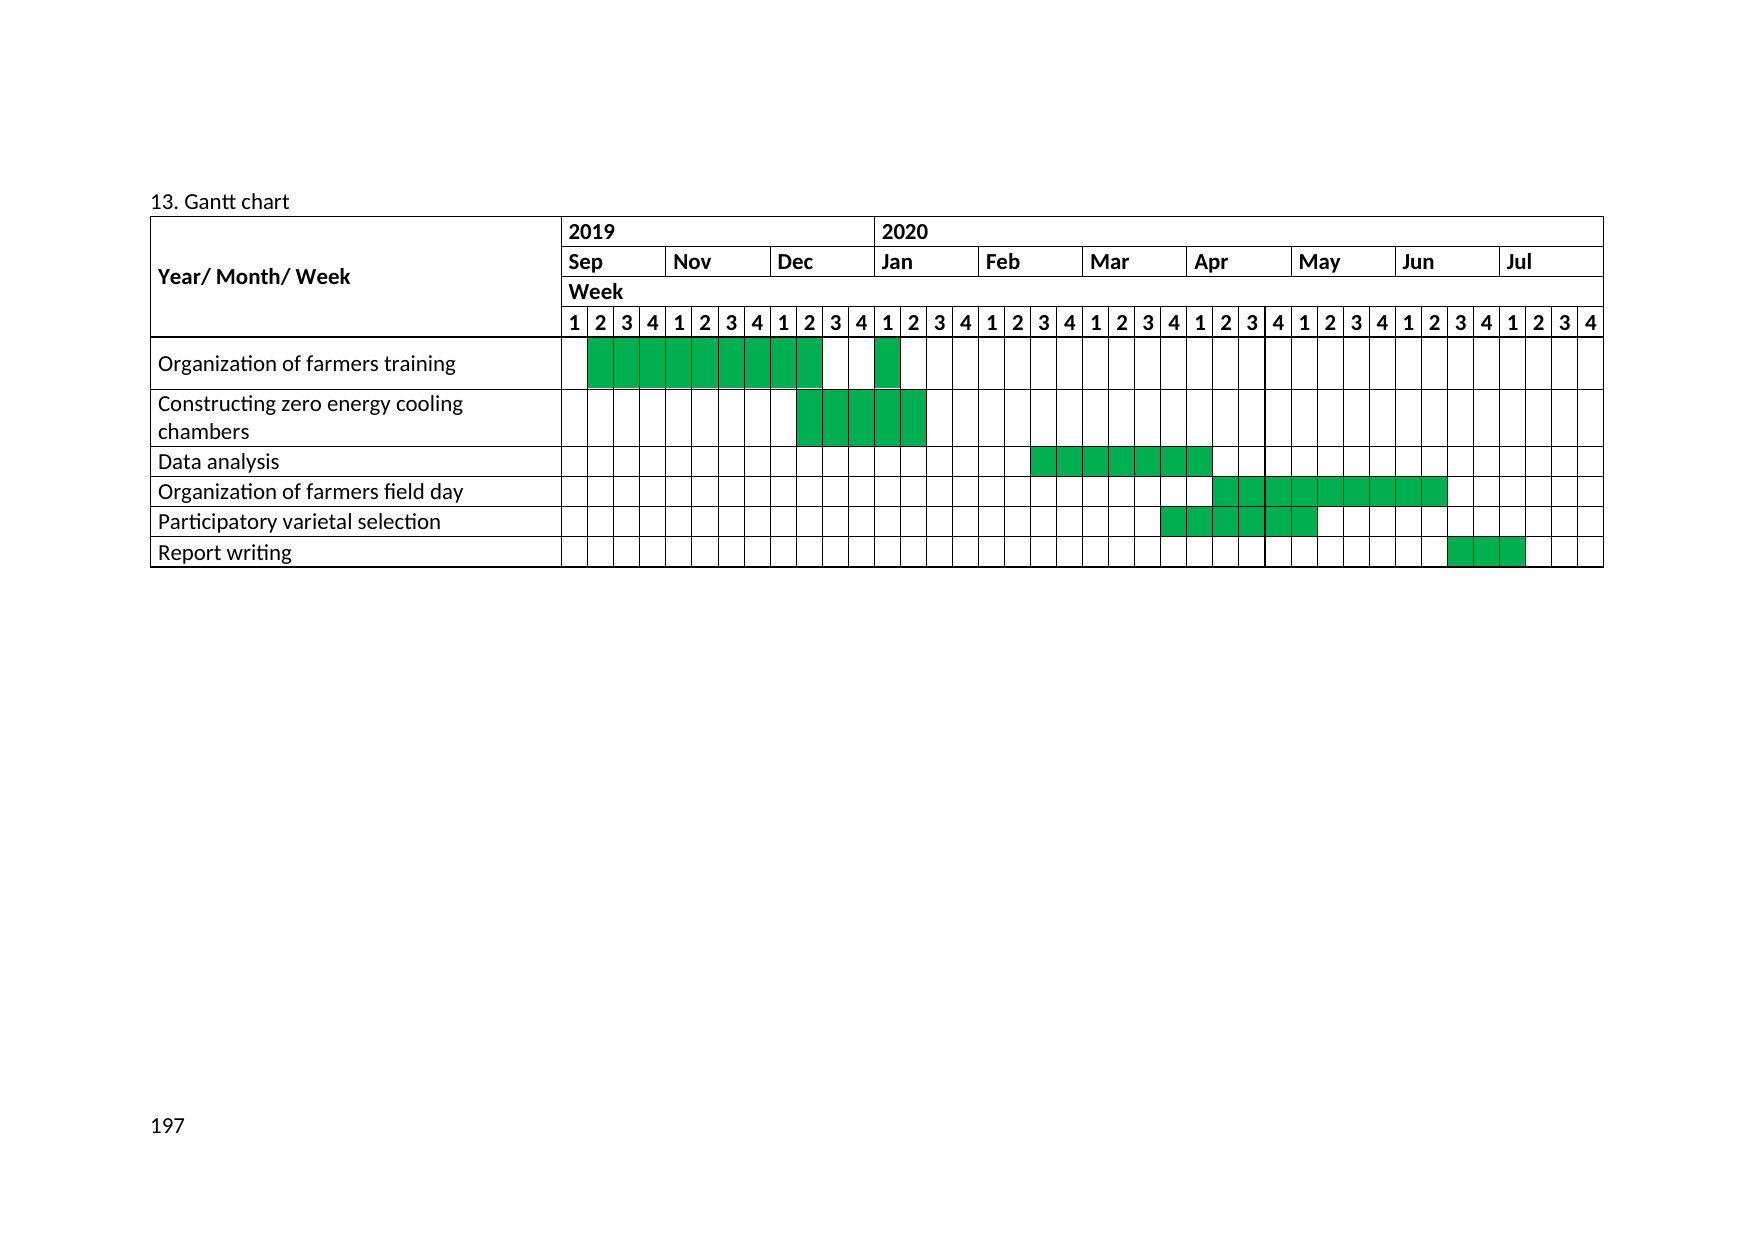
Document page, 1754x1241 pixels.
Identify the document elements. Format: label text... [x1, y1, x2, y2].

text 13. Gantt chart [150, 187, 1604, 216]
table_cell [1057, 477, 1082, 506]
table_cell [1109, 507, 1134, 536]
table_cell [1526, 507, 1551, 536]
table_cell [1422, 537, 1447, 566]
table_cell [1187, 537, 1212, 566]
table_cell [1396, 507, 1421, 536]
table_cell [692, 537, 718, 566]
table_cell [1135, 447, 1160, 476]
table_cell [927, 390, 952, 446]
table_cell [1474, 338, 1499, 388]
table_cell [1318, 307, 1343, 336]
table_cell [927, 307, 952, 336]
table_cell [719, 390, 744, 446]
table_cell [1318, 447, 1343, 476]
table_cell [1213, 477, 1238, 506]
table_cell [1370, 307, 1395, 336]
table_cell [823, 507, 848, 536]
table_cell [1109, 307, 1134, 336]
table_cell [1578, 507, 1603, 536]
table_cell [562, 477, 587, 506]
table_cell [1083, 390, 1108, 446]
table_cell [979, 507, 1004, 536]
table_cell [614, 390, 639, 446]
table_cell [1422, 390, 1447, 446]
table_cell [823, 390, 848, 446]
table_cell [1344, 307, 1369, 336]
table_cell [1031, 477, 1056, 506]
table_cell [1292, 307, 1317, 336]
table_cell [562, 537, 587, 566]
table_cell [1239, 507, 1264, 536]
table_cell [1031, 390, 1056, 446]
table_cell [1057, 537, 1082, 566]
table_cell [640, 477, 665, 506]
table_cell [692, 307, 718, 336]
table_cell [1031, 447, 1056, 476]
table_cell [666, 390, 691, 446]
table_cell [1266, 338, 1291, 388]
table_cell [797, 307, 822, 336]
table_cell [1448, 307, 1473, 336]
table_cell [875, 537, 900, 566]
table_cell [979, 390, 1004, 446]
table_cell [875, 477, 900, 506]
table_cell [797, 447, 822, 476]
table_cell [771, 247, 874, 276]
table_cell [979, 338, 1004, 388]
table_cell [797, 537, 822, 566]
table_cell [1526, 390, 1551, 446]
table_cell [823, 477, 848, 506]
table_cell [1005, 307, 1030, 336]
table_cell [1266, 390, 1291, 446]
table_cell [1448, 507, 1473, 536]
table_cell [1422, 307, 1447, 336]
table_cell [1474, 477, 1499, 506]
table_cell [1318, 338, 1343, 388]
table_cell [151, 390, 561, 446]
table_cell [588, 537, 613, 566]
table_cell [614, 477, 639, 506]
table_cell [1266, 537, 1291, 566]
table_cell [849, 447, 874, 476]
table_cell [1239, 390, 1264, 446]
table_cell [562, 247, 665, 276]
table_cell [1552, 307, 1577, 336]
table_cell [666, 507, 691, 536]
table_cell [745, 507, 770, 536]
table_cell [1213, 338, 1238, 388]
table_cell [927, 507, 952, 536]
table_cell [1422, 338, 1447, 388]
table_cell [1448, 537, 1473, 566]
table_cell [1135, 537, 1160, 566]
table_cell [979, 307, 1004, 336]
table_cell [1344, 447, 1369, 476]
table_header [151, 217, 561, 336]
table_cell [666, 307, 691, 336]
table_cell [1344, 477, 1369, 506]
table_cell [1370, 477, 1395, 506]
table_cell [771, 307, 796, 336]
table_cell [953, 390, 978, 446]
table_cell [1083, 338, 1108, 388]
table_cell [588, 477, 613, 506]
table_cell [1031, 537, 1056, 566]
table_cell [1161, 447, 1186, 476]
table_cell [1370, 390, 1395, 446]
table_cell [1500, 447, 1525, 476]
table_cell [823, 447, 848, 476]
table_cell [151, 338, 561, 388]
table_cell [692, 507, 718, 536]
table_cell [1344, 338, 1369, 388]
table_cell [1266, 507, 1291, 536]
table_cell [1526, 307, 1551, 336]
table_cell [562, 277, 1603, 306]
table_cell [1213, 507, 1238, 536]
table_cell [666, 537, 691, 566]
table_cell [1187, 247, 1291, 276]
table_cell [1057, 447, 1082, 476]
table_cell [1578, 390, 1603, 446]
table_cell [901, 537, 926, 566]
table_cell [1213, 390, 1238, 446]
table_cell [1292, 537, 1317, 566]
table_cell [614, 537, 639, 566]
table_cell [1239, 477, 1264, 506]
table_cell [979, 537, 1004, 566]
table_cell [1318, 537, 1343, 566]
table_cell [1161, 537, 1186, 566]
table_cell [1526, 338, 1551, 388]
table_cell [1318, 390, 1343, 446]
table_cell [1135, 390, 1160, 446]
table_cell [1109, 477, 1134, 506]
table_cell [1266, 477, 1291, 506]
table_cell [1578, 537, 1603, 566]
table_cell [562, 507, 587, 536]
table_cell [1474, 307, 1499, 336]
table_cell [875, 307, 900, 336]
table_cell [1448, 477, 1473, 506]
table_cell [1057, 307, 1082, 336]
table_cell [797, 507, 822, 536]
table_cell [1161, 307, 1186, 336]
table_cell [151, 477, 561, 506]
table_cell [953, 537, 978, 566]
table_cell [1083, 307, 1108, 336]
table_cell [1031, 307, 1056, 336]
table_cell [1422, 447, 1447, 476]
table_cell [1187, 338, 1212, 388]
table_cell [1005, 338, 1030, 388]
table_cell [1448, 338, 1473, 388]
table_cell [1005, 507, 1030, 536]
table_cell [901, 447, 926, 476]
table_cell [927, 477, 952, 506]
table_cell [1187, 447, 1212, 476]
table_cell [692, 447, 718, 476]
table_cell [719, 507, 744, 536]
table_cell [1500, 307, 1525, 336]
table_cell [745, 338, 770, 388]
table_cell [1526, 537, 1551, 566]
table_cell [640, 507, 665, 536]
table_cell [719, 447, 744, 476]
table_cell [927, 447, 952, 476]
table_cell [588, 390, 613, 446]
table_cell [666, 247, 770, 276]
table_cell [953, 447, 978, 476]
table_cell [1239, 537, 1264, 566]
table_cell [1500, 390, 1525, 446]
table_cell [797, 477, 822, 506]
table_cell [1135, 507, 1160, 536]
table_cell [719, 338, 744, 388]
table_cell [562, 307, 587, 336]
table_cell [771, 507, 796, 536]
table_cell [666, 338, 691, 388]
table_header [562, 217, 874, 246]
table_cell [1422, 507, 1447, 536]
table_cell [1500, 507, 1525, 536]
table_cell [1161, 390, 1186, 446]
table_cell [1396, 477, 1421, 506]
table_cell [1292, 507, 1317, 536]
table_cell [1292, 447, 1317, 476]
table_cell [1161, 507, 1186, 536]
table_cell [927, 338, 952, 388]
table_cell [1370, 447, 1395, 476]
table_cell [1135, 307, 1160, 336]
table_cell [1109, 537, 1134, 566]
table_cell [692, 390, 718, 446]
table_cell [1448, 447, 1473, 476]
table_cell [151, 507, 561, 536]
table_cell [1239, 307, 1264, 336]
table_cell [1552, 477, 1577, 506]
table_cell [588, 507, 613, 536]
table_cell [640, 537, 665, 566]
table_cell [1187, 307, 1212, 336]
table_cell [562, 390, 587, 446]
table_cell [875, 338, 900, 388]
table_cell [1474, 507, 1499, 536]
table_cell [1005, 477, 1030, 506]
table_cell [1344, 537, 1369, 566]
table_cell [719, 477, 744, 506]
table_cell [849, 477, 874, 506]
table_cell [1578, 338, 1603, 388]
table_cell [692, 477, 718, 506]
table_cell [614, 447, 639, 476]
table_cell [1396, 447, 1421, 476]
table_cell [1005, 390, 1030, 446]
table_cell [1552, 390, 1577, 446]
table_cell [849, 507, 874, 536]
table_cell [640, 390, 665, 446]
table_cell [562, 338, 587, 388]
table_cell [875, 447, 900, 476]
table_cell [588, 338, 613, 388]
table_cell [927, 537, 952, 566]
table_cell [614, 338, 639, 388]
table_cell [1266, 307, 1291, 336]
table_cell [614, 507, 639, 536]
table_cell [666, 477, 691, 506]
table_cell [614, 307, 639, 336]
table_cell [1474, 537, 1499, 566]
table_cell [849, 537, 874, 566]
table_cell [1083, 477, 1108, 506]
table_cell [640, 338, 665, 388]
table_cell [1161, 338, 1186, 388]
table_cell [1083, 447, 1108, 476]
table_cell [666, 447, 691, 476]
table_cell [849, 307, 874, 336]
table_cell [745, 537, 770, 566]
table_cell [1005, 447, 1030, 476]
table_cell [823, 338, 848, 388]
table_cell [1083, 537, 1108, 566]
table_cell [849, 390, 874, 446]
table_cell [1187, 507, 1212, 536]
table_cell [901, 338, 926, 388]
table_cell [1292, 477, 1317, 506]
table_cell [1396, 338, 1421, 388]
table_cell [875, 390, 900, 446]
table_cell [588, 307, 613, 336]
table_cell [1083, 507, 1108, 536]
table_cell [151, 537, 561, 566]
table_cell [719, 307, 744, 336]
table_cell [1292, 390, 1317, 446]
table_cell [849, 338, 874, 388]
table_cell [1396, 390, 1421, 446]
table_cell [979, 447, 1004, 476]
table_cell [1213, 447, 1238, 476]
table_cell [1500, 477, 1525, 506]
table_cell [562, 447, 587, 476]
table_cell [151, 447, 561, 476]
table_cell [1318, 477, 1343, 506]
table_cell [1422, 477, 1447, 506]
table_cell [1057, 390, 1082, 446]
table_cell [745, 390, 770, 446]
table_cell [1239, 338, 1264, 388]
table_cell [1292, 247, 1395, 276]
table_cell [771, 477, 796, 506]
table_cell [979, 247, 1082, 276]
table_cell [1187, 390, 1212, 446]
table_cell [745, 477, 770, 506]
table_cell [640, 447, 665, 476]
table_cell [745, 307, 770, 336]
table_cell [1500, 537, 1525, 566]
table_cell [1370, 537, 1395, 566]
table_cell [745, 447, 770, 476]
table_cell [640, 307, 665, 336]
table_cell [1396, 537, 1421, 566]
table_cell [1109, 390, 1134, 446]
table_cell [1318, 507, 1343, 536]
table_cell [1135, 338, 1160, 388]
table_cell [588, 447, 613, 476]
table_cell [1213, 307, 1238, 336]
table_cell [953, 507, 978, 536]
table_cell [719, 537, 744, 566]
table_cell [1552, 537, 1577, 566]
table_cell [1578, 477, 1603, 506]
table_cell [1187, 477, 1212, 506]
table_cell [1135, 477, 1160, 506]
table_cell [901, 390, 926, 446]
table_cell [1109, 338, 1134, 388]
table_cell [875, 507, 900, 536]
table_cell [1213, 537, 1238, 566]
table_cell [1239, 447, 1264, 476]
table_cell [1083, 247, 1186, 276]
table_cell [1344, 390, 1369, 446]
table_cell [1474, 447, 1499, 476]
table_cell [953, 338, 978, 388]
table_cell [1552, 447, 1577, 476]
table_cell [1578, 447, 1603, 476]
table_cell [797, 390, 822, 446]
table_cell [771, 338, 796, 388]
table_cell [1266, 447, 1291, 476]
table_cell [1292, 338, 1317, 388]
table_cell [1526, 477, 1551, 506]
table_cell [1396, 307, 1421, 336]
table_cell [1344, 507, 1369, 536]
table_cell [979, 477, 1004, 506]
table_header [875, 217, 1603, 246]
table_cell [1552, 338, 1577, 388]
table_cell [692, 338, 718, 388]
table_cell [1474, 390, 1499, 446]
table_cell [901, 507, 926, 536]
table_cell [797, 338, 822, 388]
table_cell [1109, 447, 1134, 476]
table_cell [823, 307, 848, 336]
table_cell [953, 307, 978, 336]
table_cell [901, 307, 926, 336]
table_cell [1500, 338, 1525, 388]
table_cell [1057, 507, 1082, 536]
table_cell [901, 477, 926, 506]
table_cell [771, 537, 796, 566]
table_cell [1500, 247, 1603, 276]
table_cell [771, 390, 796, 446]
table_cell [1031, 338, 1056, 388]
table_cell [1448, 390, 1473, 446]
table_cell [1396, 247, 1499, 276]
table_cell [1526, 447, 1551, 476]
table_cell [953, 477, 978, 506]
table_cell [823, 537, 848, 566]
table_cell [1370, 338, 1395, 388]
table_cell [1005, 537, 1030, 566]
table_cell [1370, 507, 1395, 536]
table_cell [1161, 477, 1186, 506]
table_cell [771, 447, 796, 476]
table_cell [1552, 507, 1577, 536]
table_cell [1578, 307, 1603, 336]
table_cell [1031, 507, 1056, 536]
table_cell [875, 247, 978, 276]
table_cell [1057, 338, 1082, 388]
